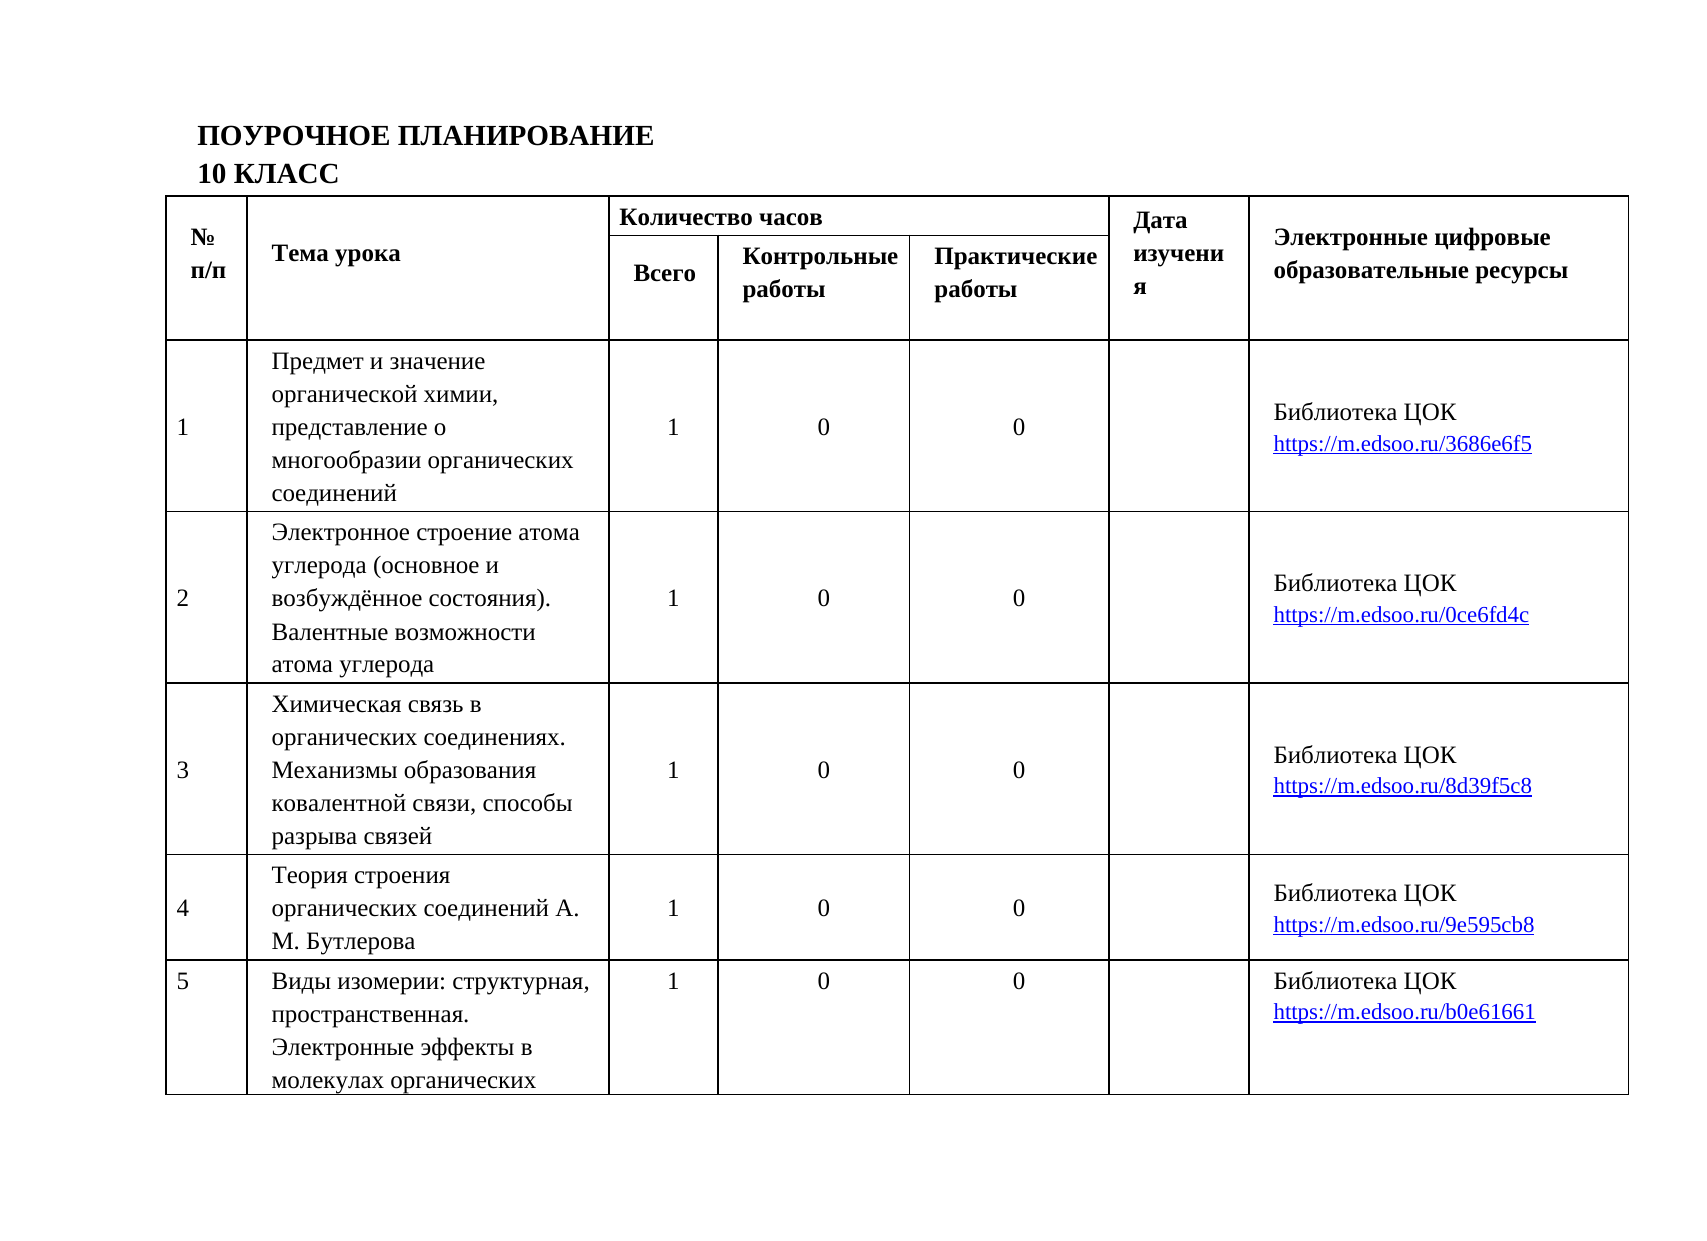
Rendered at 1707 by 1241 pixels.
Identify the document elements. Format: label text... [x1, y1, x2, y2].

table_cell Практические работы [910, 236, 1108, 339]
table_cell 3 [167, 684, 246, 854]
table_cell Электронное строение атома углерода (основное и возбуждённое состояния). Валентные возможности атома углерода [248, 512, 608, 682]
table_cell 1 [610, 961, 717, 1094]
table_cell 0 [719, 855, 909, 959]
table_cell 1 [610, 512, 717, 682]
table_header Тема урока [248, 197, 608, 339]
table_cell 4 [167, 855, 246, 959]
table_cell 1 [610, 855, 717, 959]
table_header Дата изучения [1110, 197, 1248, 339]
table_cell 0 [719, 684, 909, 854]
table_header № п/п [167, 197, 246, 339]
table_cell [1110, 341, 1248, 511]
table_cell 1 [610, 341, 717, 511]
table_cell Контрольные работы [719, 236, 909, 339]
table_header Электронные цифровые образовательные ресурсы [1250, 197, 1628, 339]
table_cell Химическая связь в органических соединениях. Механизмы образования ковалентной связи, способы разрыва связей [248, 684, 608, 854]
table_cell 1 [167, 341, 246, 511]
table_cell [1110, 684, 1248, 854]
table_cell [1110, 512, 1248, 682]
table_cell 0 [719, 512, 909, 682]
table_cell 0 [910, 855, 1108, 959]
table_cell 0 [719, 341, 909, 511]
table_cell Всего [610, 236, 717, 339]
text 10 КЛАСС [190, 157, 1618, 190]
table_cell [1110, 961, 1248, 1094]
table_cell 2 [167, 512, 246, 682]
table_cell 0 [910, 684, 1108, 854]
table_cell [1250, 961, 1628, 1094]
table_cell Библиотека ЦОК https://m.edsoo.ru/8d39f5c8 [1250, 684, 1628, 854]
table_cell 0 [910, 961, 1108, 1094]
text ПОУРОЧНОЕ ПЛАНИРОВАНИЕ [190, 118, 1618, 152]
table_cell Библиотека ЦОК https://m.edsoo.ru/3686e6f5 [1250, 341, 1628, 511]
table_cell [1110, 855, 1248, 959]
table_header Количество часов [610, 197, 1108, 234]
table_cell Теория строения органических соединений А. М. Бутлерова [248, 855, 608, 959]
table_cell 1 [610, 684, 717, 854]
table_cell 0 [910, 341, 1108, 511]
table_cell 0 [719, 961, 909, 1094]
table_cell 0 [910, 512, 1108, 682]
table_cell Библиотека ЦОК https://m.edsoo.ru/9e595cb8 [1250, 855, 1628, 959]
table_cell 5 [167, 961, 246, 1094]
table_cell Библиотека ЦОК https://m.edsoo.ru/0ce6fd4c [1250, 512, 1628, 682]
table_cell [248, 961, 608, 1094]
table_cell Предмет и значение органической химии, представление о многообразии органических соединений [248, 341, 608, 511]
